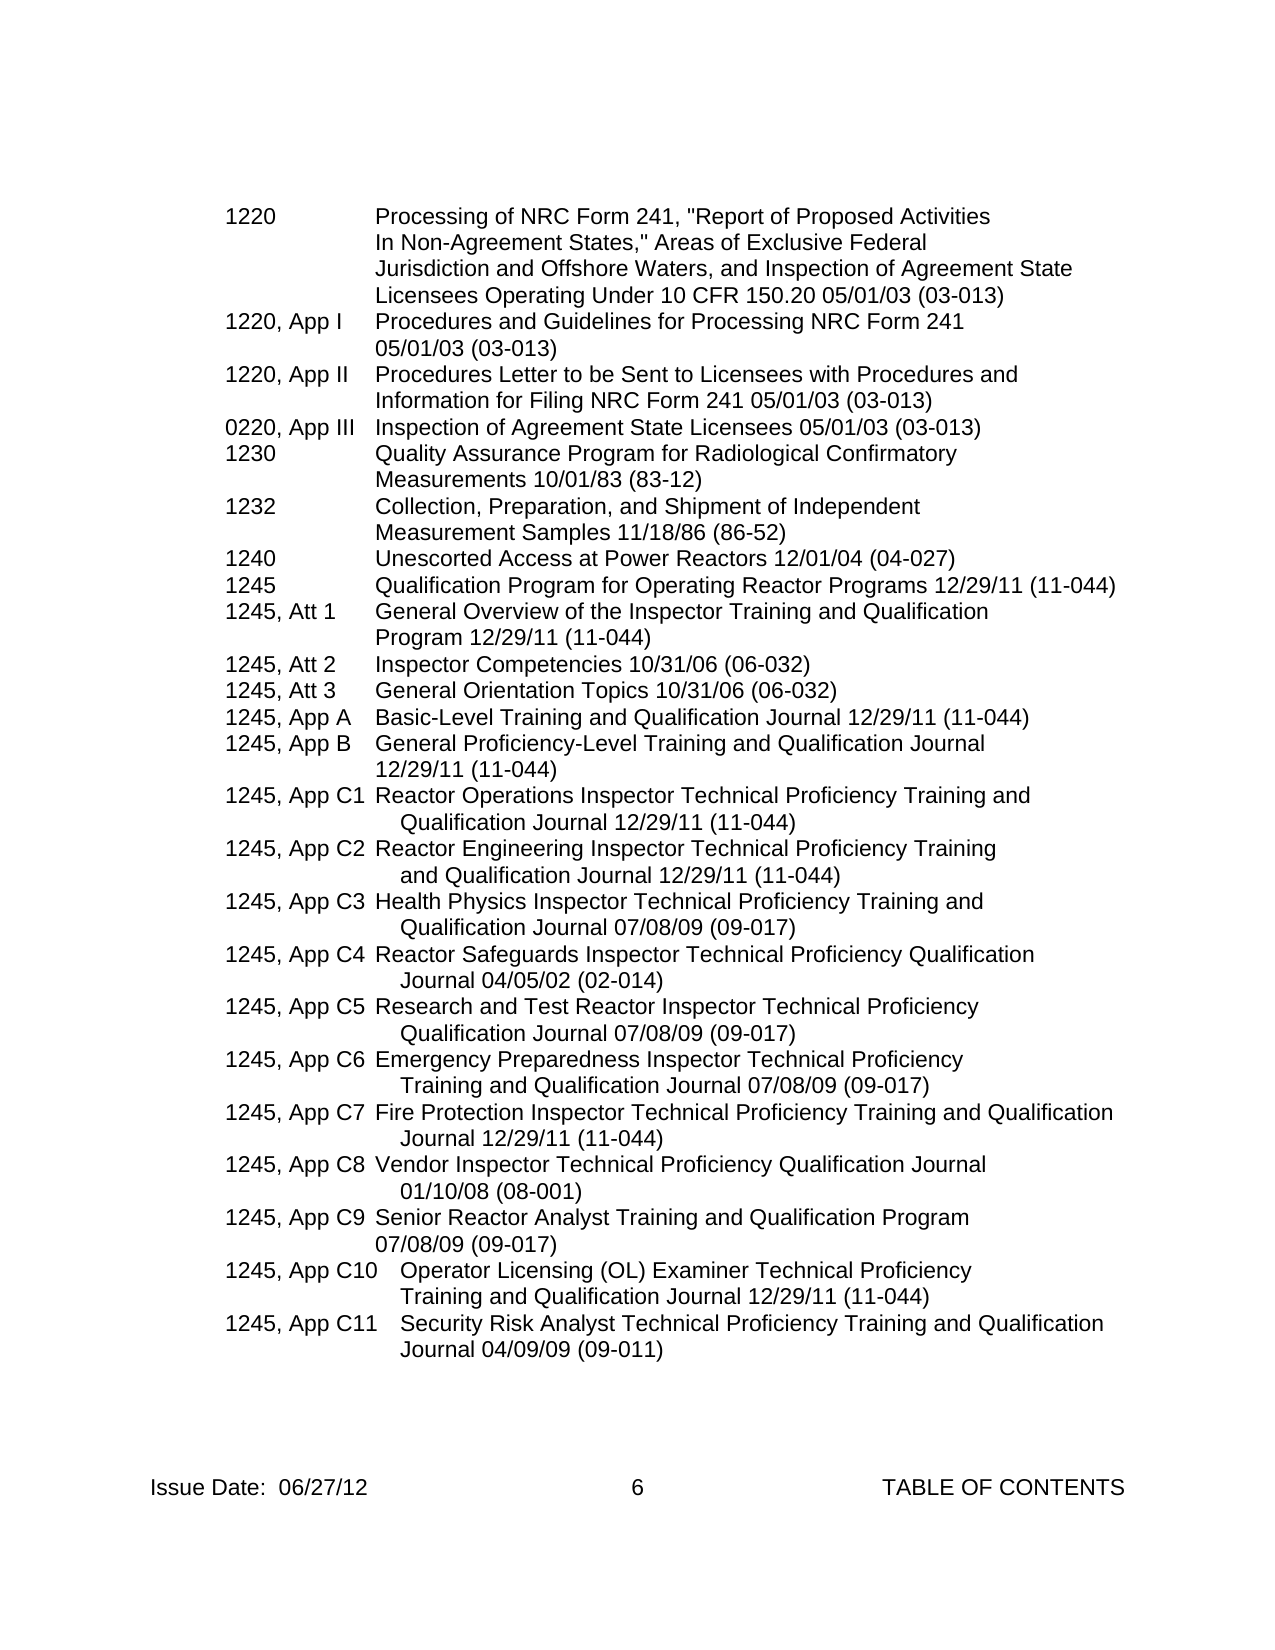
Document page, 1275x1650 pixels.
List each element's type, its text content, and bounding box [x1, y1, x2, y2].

text 1245, App C1 Reactor Operations Inspector Technical Proficiency Training and [150, 782, 1125, 809]
text Training and Qualification Journal 07/08/09 (09-017) [150, 1072, 1125, 1099]
text 1245, App C10 Operator Licensing (OL) Examiner Technical Proficiency [150, 1257, 1125, 1283]
text 1245, App C2 Reactor Engineering Inspector Technical Proficiency Training [150, 835, 1125, 862]
text 0220, App III Inspection of Agreement State Licensees 05/01/03 (03-013) [150, 413, 1125, 440]
text Journal 04/05/02 (02-014) [150, 967, 1125, 993]
text 1245, App C7 Fire Protection Inspector Technical Proficiency Training and Qualification Journal 12/29/11 (11-044) [150, 1099, 1125, 1151]
text Training and Qualification Journal 12/29/11 (11-044) [150, 1283, 1125, 1309]
text In Non-Agreement States," Areas of Exclusive Federal [150, 229, 1125, 255]
text Measurement Samples 11/18/86 (86-52) [225, 519, 1125, 545]
text Jurisdiction and Offshore Waters, and Inspection of Agreement State Licensees Operating Under 10 CFR 150.20 05/01/03 (03-013) [375, 255, 1125, 308]
text 1245, Att 3 General Orientation Topics 10/31/06 (06-032) [150, 677, 1125, 703]
text 07/08/09 (09-017) [150, 1231, 1125, 1257]
text 1245, App C5 Research and Test Reactor Inspector Technical Proficiency [150, 993, 1125, 1020]
text 1220 Processing of NRC Form 241, "Report of Proposed Activities [150, 203, 1125, 229]
text Qualification Journal 07/08/09 (09-017) [150, 1020, 1125, 1046]
text and Qualification Journal 12/29/11 (11-044) [150, 862, 1125, 888]
text 1230 Quality Assurance Program for Radiological Confirmatory [225, 440, 1125, 466]
text Qualification Journal 12/29/11 (11-044) [150, 809, 1125, 835]
text 12/29/11 (11-044) [150, 756, 1125, 782]
text 1240 Unescorted Access at Power Reactors 12/01/04 (04-027) [150, 545, 1125, 572]
text 1245, App C9 Senior Reactor Analyst Training and Qualification Program [150, 1204, 1125, 1231]
text 05/01/03 (03-013) [150, 334, 1125, 361]
text 01/10/08 (08-001) [150, 1178, 1125, 1204]
text 1220, App I Procedures and Guidelines for Processing NRC Form 241 [150, 308, 1125, 334]
text 1245, Att 1 General Overview of the Inspector Training and Qualification [150, 598, 1125, 624]
text 1232 Collection, Preparation, and Shipment of Independent [150, 493, 1125, 519]
text 1245, App C6 Emergency Preparedness Inspector Technical Proficiency [150, 1046, 1125, 1072]
text 1245, App C8 Vendor Inspector Technical Proficiency Qualification Journal [150, 1151, 1125, 1178]
text 1245, Att 2 Inspector Competencies 10/31/06 (06-032) [150, 651, 1125, 677]
text Qualification Journal 07/08/09 (09-017) [150, 914, 1125, 941]
text 1245, App B General Proficiency-Level Training and Qualification Journal [150, 730, 1125, 756]
text 1220, App II Procedures Letter to be Sent to Licensees with Procedures and Information for Filing NRC Form 241 05/01/03 (03-013) [150, 361, 1125, 413]
text Program 12/29/11 (11-044) [150, 624, 1125, 651]
text 1245 Qualification Program for Operating Reactor Programs 12/29/11 (11-044) [225, 572, 1125, 598]
text 1245, App C3 Health Physics Inspector Technical Proficiency Training and [150, 888, 1125, 914]
text 1245, App C11 Security Risk Analyst Technical Proficiency Training and Qualification Journal 04/09/09 (09-011) [150, 1309, 1125, 1362]
text 1245, App C4 Reactor Safeguards Inspector Technical Proficiency Qualification [150, 941, 1125, 967]
text 1245, App A Basic-Level Training and Qualification Journal 12/29/11 (11-044) [150, 703, 1125, 730]
text Measurements 10/01/83 (83-12) [225, 466, 1125, 493]
